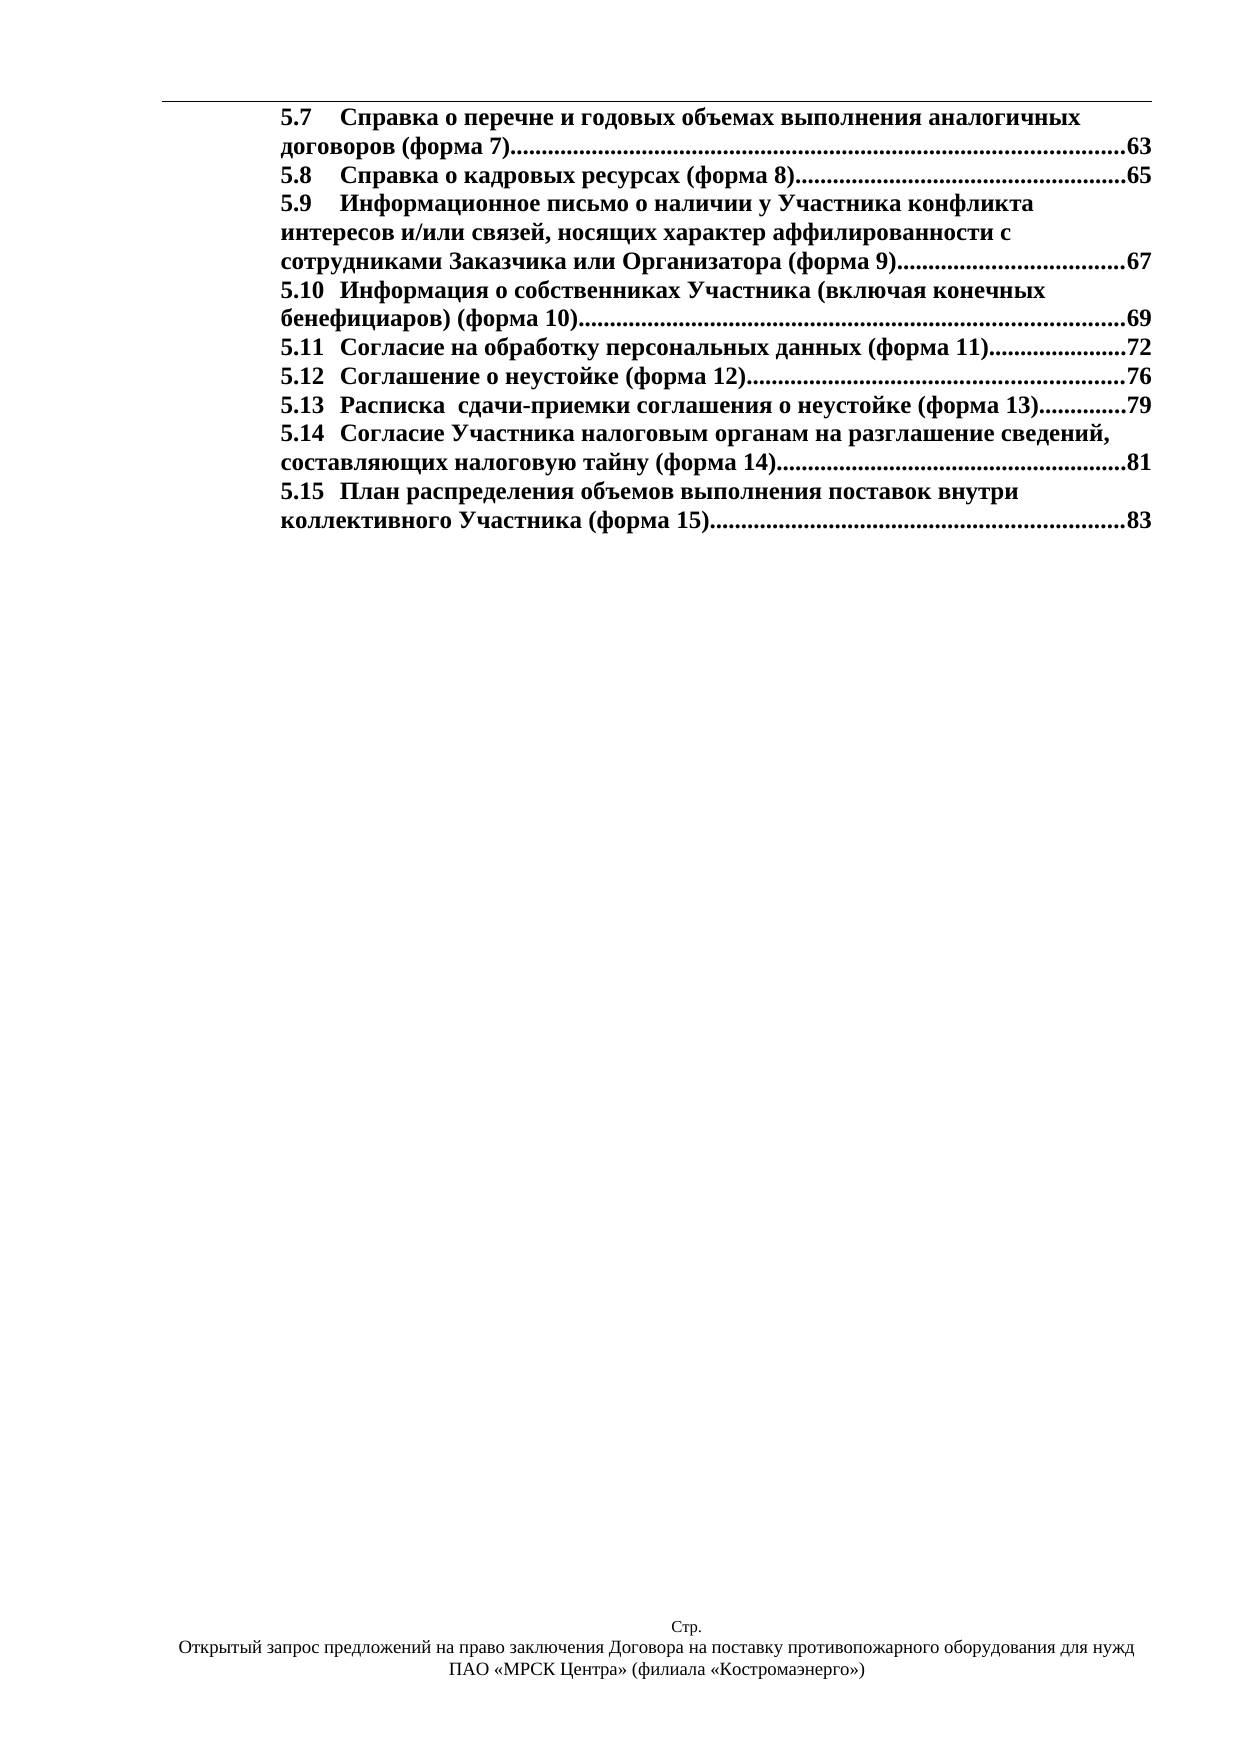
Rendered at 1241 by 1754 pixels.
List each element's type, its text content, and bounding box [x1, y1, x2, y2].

text 5.15 План распределения объемов выполнения поставок внутри коллективного Участника (форма 15) 83 [280, 476, 1133, 533]
text 5.7 Справка о перечне и годовых объемах выполнения аналогичных договоров (форма 7) 63 [280, 102, 1133, 160]
text 5.11 Согласие на обработку персональных данных (форма 11) 72 [280, 332, 1133, 361]
text 5.8 Справка о кадровых ресурсах (форма 8) 65 [280, 160, 1133, 188]
text 5.9 Информационное письмо о наличии у Участника конфликта интересов и/или связей, носящих характер аффилированности с сотрудниками Заказчика или Организатора (форма 9) 67 [280, 188, 1133, 275]
text 5.13 Расписка сдачи-приемки соглашения о неустойке (форма 13) 79 [280, 390, 1133, 418]
text 5.12 Соглашение о неустойке (форма 12) 76 [280, 361, 1133, 390]
text 5.10 Информация о собственниках Участника (включая конечных бенефициаров) (форма 10) 69 [280, 275, 1133, 332]
text 5.14 Согласие Участника налоговым органам на разглашение сведений, составляющих налоговую тайну (форма 14) 81 [280, 418, 1133, 476]
